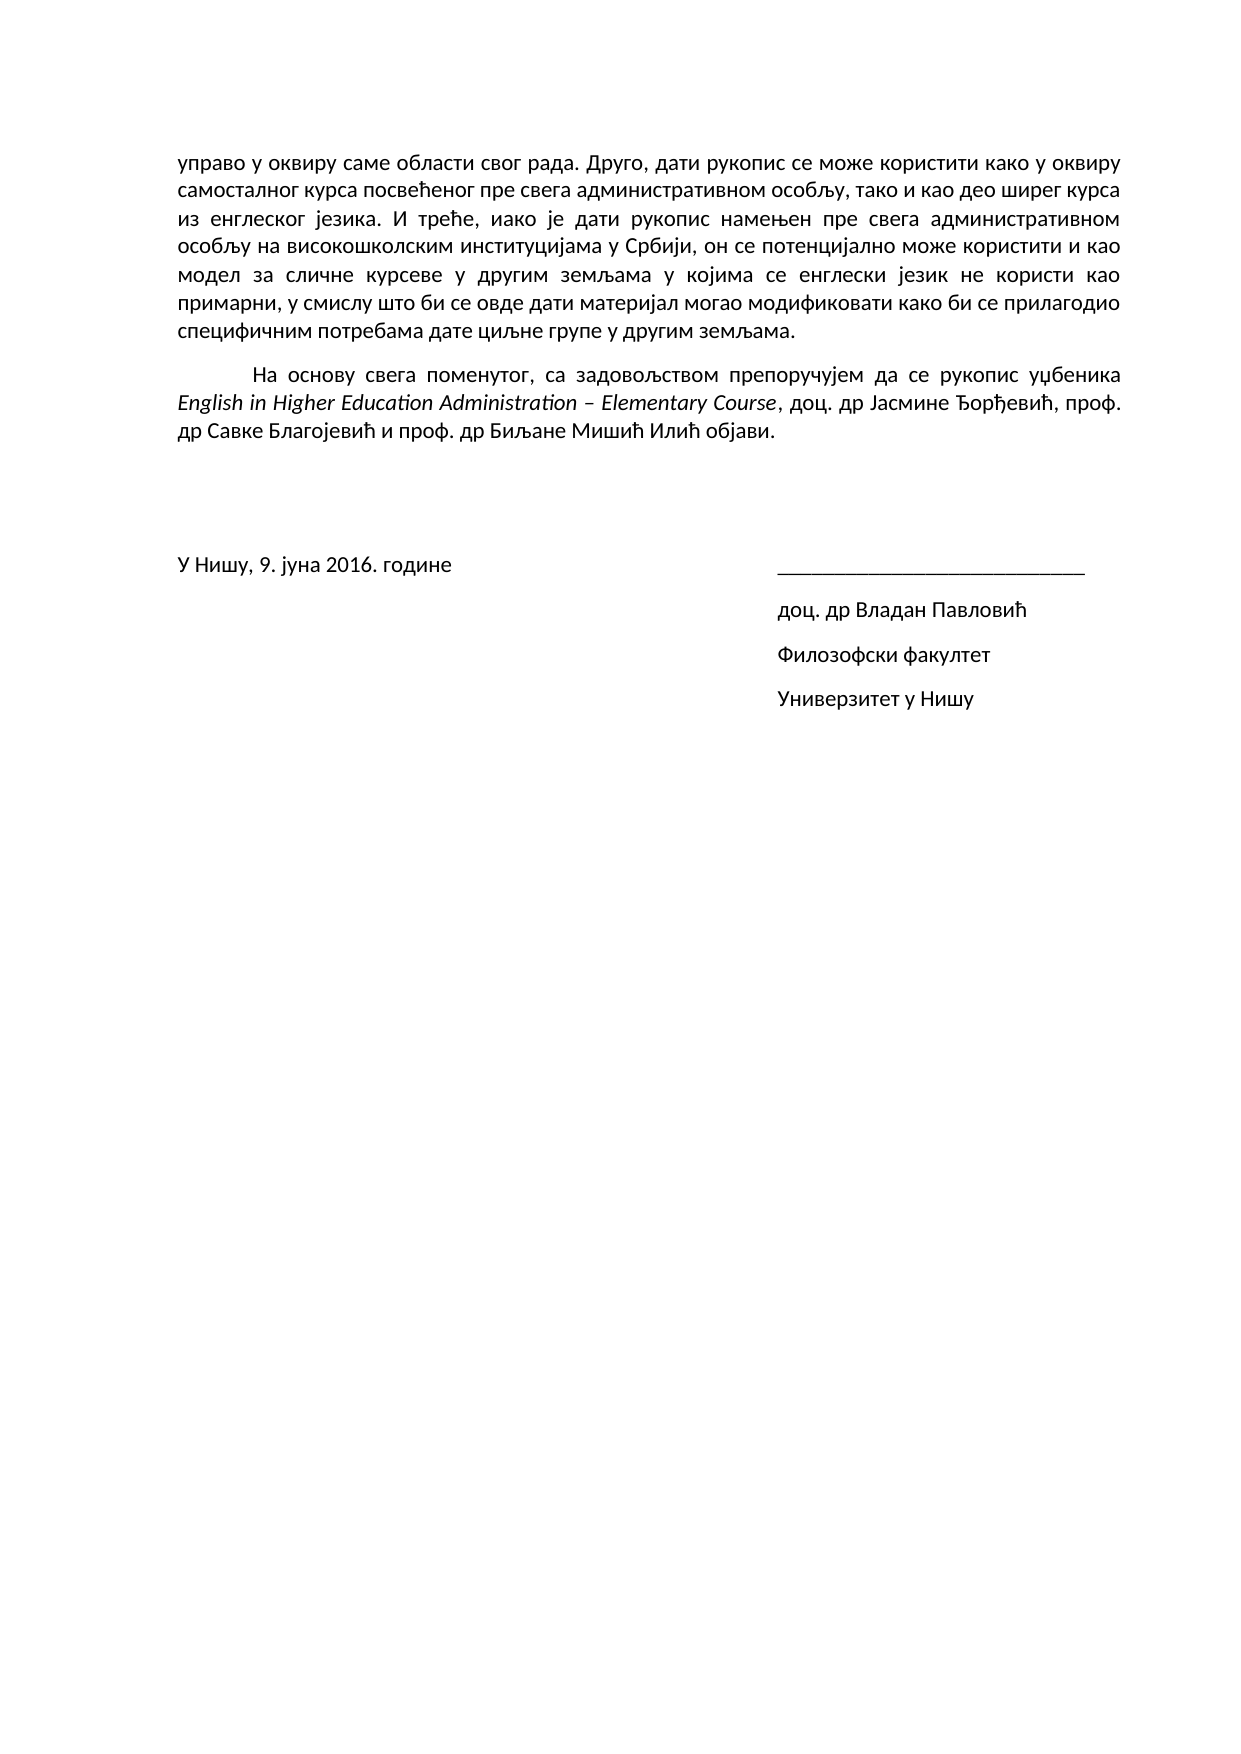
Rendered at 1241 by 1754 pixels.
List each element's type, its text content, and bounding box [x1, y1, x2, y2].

text У Нишу, 9. јуна 2016. године ___________________________ [177, 551, 1122, 578]
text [177, 148, 1122, 344]
text Универзитет у Нишу [177, 684, 1122, 713]
text На основу свега поменутог, са задовољством препоручујем да се рукопис уџбеника English in Higher Education Administration – Elementary Course, доц. др Јасмине Ђорђевић, проф. др Савке Благојевић и проф. др Биљане Мишић Илић објави. [177, 360, 1122, 444]
text Филозофски факултет [177, 640, 1122, 668]
text доц. др Владан Павловић [177, 595, 1122, 623]
